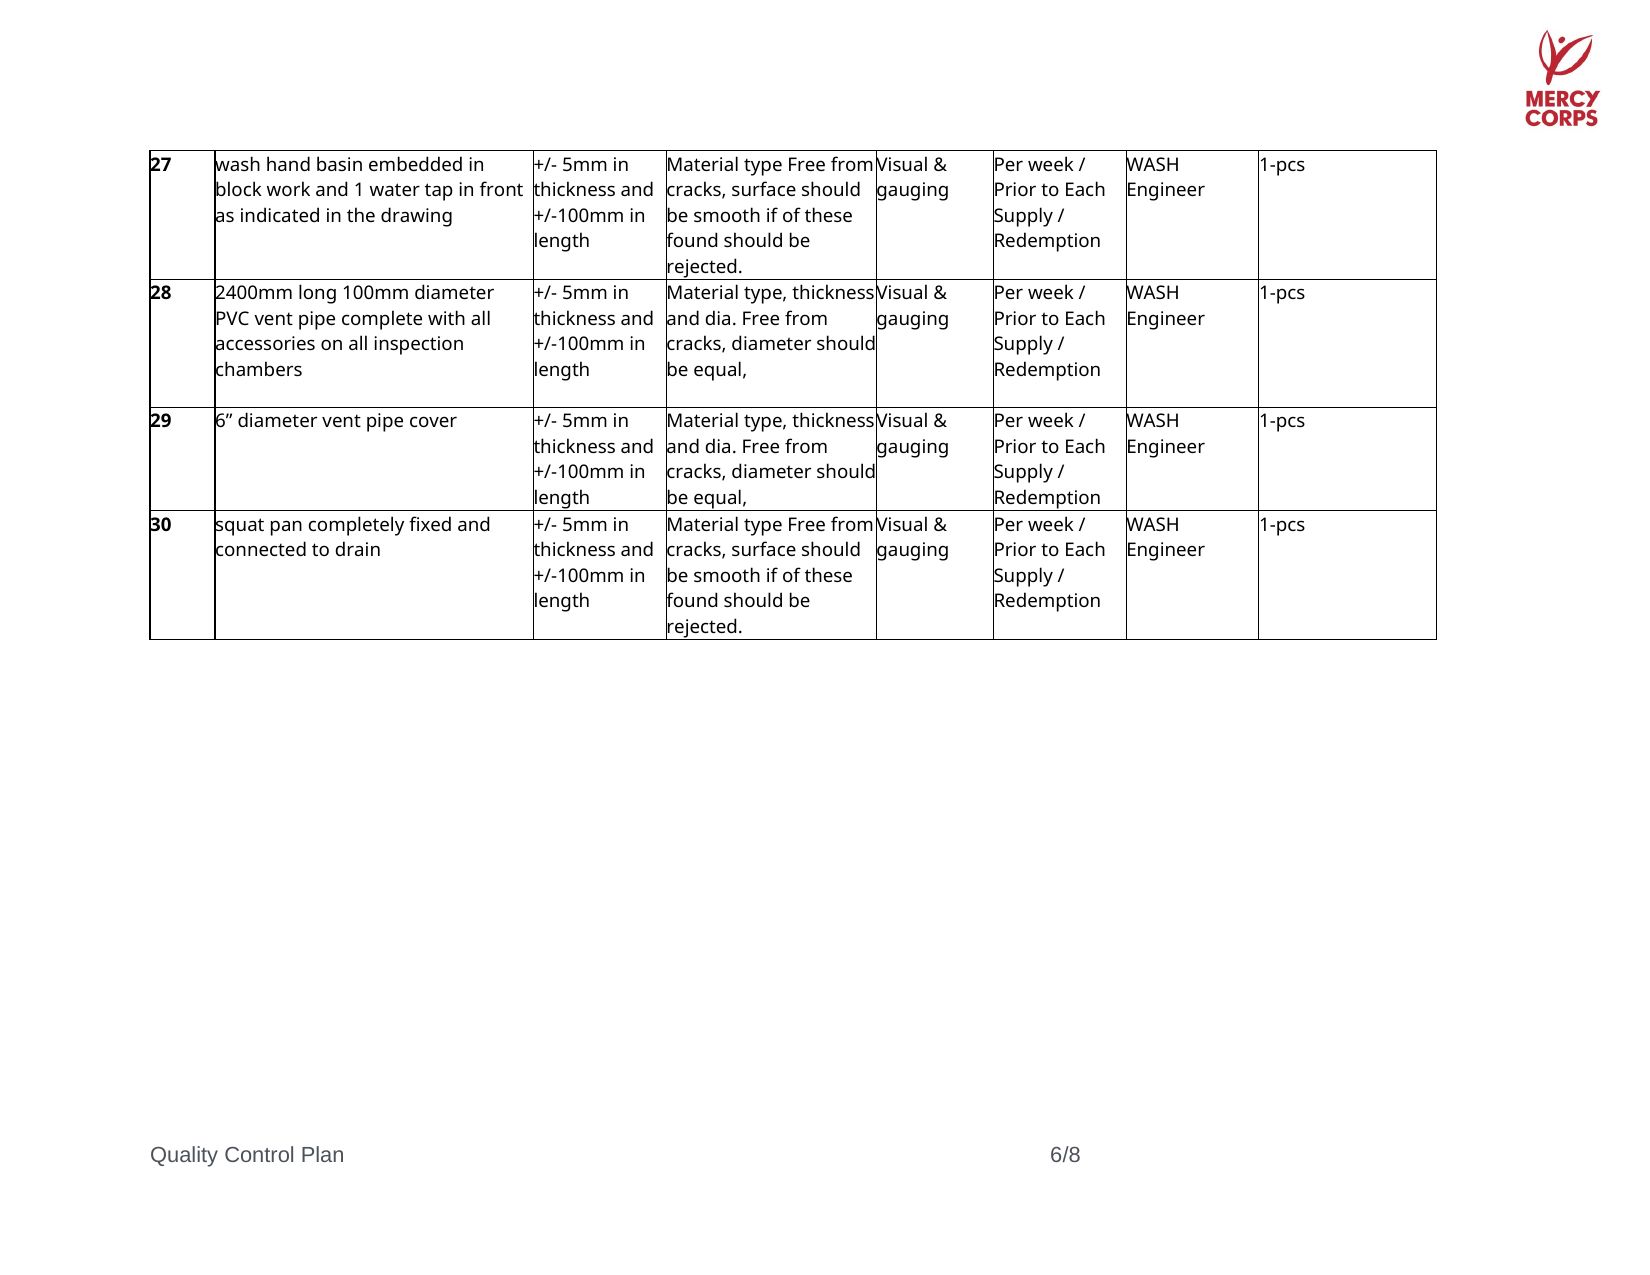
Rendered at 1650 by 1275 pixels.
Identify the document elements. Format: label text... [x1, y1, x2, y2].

table_cell 2400mm long 100mm diameter PVC vent pipe complete with all accessories on all inspection chambers [216, 280, 533, 407]
table_cell +/- 5mm in thickness and +/-100mm in length [534, 408, 666, 510]
table_cell squat pan completely fixed and connected to drain [216, 511, 533, 638]
table_cell 27 [151, 151, 214, 279]
table_cell 6” diameter vent pipe cover [216, 408, 533, 510]
table_cell 1-pcs [1259, 280, 1436, 407]
table_cell wash hand basin embedded in block work and 1 water tap in front as indicated in the drawing [216, 151, 533, 279]
table_cell 1-pcs [1259, 151, 1436, 279]
table_cell WASH Engineer [1127, 280, 1258, 407]
table_cell 29 [151, 408, 214, 510]
table_cell 30 [151, 511, 214, 638]
table_cell WASH Engineer [1127, 408, 1258, 510]
table_cell WASH Engineer [1127, 511, 1258, 638]
table_cell +/- 5mm in thickness and +/-100mm in length [534, 151, 666, 279]
table_cell WASH Engineer [1127, 151, 1258, 279]
table_cell Material type, thickness and dia. Free from cracks, diameter should be equal, [667, 408, 876, 510]
table_cell Per week / Prior to Each Supply / Redemption [994, 511, 1126, 638]
table_cell Material type Free from cracks, surface should be smooth if of these found should be rejected. [667, 151, 876, 279]
table_cell +/- 5mm in thickness and +/-100mm in length [534, 511, 666, 638]
table_cell 1-pcs [1259, 511, 1436, 638]
table_cell Visual & gauging [877, 280, 993, 407]
table_cell Visual & gauging [877, 408, 993, 510]
table_cell Material type Free from cracks, surface should be smooth if of these found should be rejected. [667, 511, 876, 638]
table_cell Per week / Prior to Each Supply / Redemption [994, 151, 1126, 279]
table_cell 28 [151, 280, 214, 407]
table_cell Visual & gauging [877, 151, 993, 279]
table_cell 1-pcs [1259, 408, 1436, 510]
table_cell Per week / Prior to Each Supply / Redemption [994, 280, 1126, 407]
table_cell Per week / Prior to Each Supply / Redemption [994, 408, 1126, 510]
picture [1518, 23, 1603, 132]
table_cell Material type, thickness and dia. Free from cracks, diameter should be equal, [667, 280, 876, 407]
table_cell Visual & gauging [877, 511, 993, 638]
table_cell +/- 5mm in thickness and +/-100mm in length [534, 280, 666, 407]
